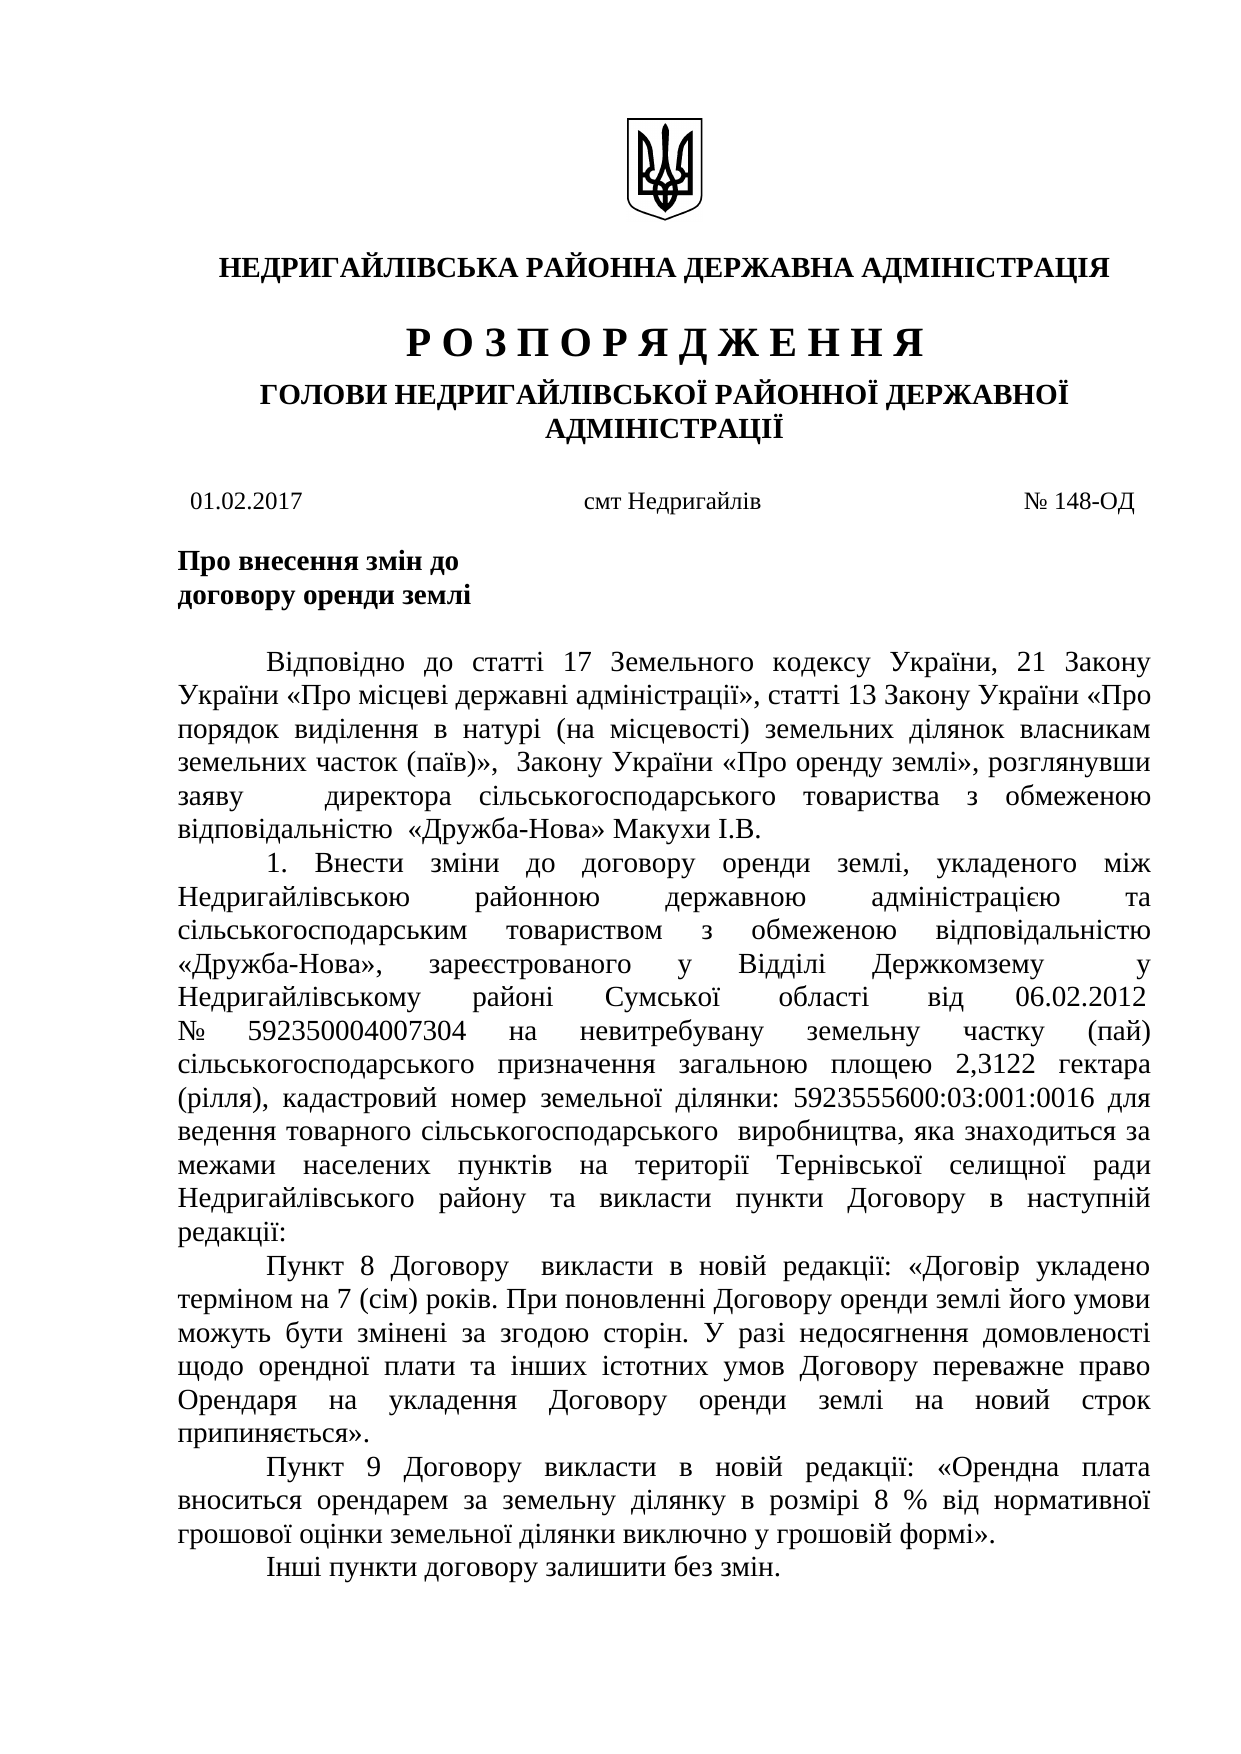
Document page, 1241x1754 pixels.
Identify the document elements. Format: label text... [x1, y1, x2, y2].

subtitle Про внесення змін до [177, 543, 1152, 577]
text 01.02.2017 смт Недригайлів № 148-ОД [177, 486, 1152, 514]
text Пункт 9 Договору викласти в новій редакції: «Орендна плата вноситься орендарем за земельну ділянку в розмірі 8 % від нормативної грошової оцінки земельної ділянки виключно у грошовій формі». [177, 1449, 1152, 1549]
text Відповідно до статті 17 Земельного кодексу України, 21 Закону України «Про місцеві державні адміністрації», статті 13 Закону України «Про порядок виділення в натурі (на місцевості) земельних ділянок власникам земельних часток (паїв)», Закону України «Про оренду землі», розглянувши заяву директора сільськогосподарського товариства з обмеженою відповідальністю «Дружба-Нова» Макухи І.В. [177, 644, 1152, 845]
picture [626, 118, 703, 222]
text № 592350004007304 на невитребувану земельну частку (пай) сільськогосподарського призначення загальною площею 2,3122 гектара (рілля), кадастровий номер земельної ділянки: 5923555600:03:001:0016 для ведення товарного сільськогосподарського виробництва, яка знаходиться за межами населених пунктів на території Тернівської селищної ради Недригайлівського району та викласти пункти Договору в наступній редакції: [177, 1013, 1152, 1248]
text ГОЛОВИ НЕДРИГАЙЛІВСЬКОЇ РАЙОННОЇ ДЕРЖАВНОЇ АДМІНІСТРАЦІЇ [177, 377, 1152, 444]
text Інші пункти договору залишити без змін. [177, 1549, 1152, 1583]
text НЕДРИГАЙЛІВСЬКА РАЙОННА ДЕРЖАВНА АДМІНІСТРАЦІЯ [177, 250, 1152, 283]
text 1. Внести зміни до договору оренди землі, укладеного між Недригайлівською районною державною адміністрацією та сільськогосподарським товариством з обмеженою відповідальністю «Дружба-Нова», зареєстрованого у Відділі Держкомзему у Недригайлівському районі Сумської області від 06.02.2012 [177, 845, 1152, 1013]
text Пункт 8 Договору викласти в новій редакції: «Договір укладено терміном на 7 (сім) років. При поновленні Договору оренди землі його умови можуть бути змінені за згодою сторін. У разі недосягнення домовленості щодо орендної плати та інших істотних умов Договору переважне право Орендаря на укладення Договору оренди землі на новий строк припиняється». [177, 1248, 1152, 1449]
subtitle договору оренди землі [177, 577, 1152, 610]
text Р О З П О Р Я Д Ж Е Н Н Я [177, 317, 1152, 365]
